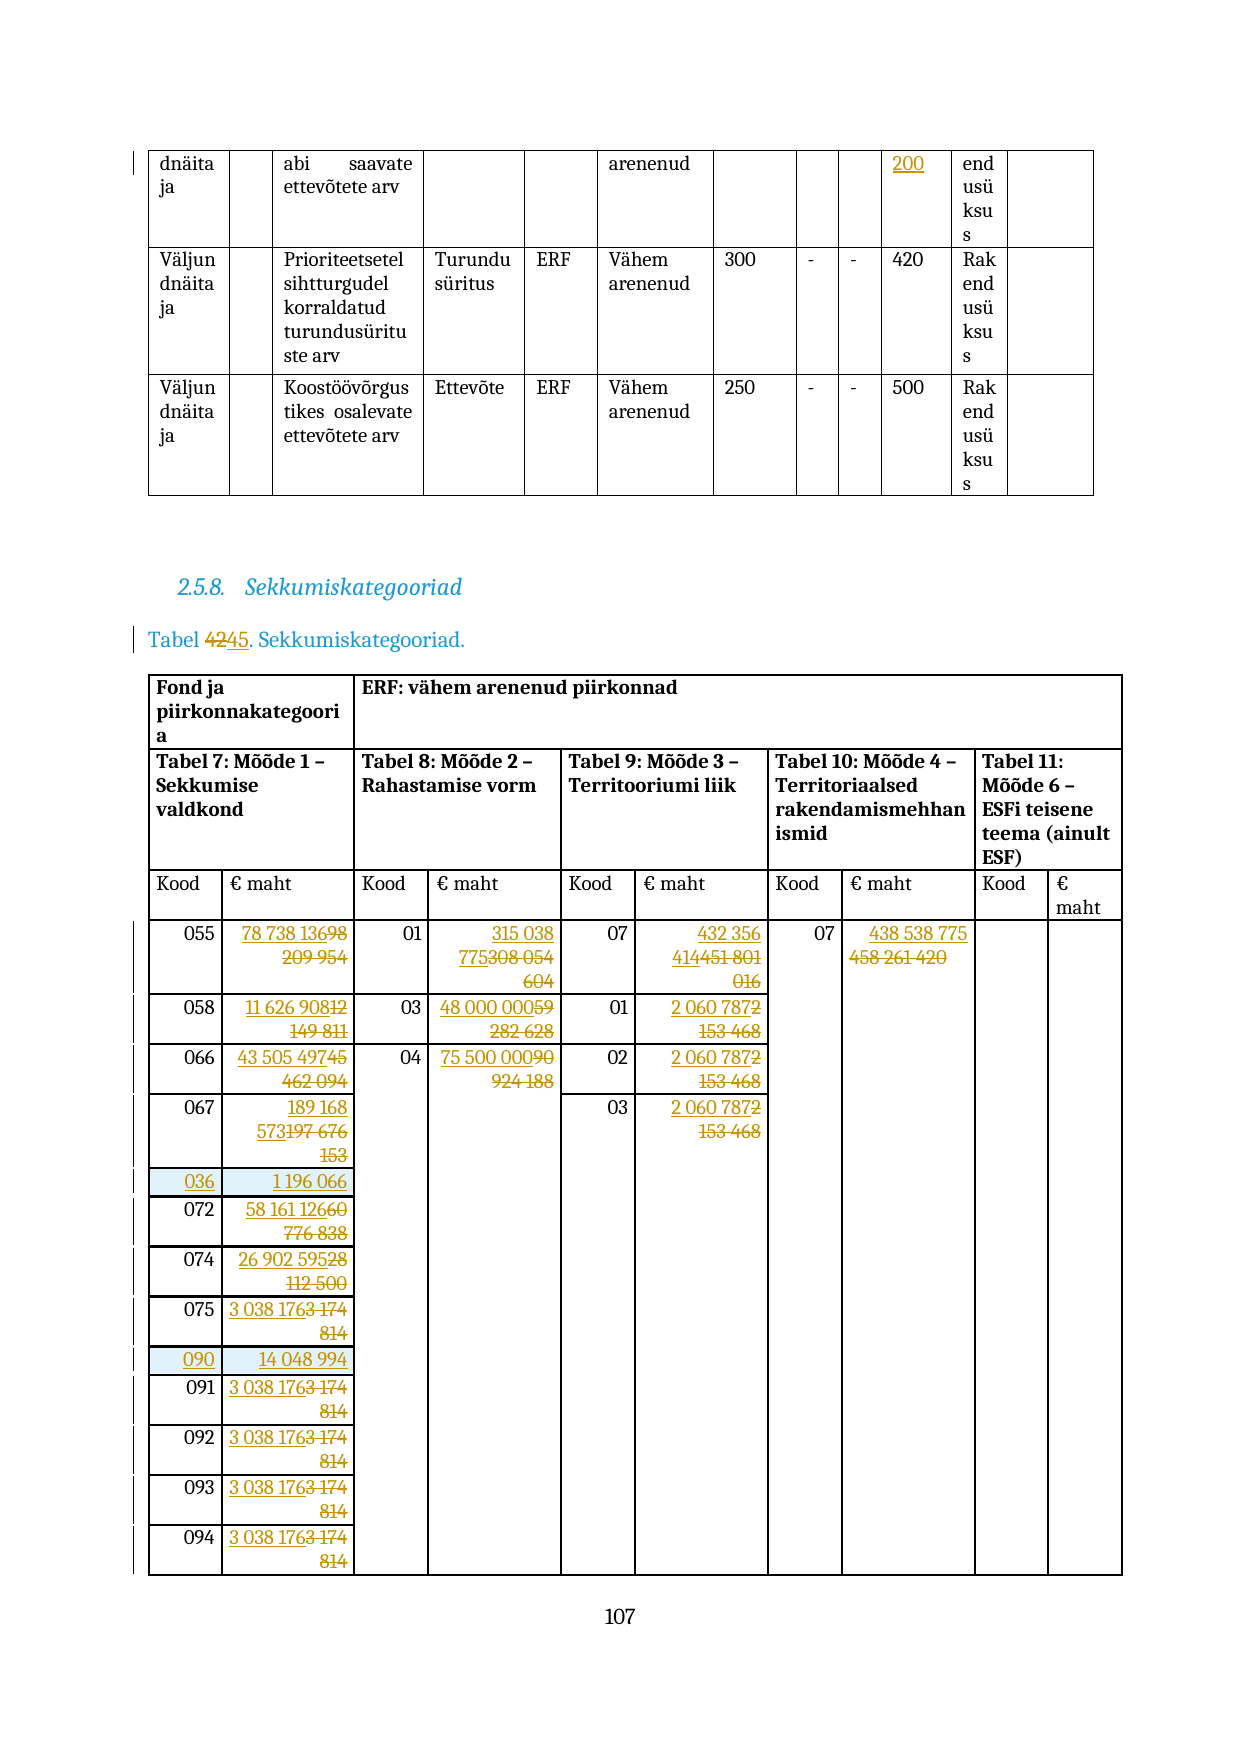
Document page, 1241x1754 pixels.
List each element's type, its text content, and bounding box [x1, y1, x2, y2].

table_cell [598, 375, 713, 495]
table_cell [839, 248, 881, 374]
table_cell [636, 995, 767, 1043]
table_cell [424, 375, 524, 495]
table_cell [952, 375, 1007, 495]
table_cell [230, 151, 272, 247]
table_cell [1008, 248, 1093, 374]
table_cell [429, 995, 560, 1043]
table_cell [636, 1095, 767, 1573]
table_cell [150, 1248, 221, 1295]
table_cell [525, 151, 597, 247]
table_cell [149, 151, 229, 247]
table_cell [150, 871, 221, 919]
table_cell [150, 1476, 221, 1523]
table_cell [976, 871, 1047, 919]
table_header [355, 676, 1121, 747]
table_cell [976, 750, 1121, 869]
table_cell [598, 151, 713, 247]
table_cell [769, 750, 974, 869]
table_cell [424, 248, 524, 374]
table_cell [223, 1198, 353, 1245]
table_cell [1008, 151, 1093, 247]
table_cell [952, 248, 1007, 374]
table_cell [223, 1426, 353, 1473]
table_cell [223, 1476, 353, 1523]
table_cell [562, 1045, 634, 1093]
list Sekkumiskategooriad [177, 573, 1092, 601]
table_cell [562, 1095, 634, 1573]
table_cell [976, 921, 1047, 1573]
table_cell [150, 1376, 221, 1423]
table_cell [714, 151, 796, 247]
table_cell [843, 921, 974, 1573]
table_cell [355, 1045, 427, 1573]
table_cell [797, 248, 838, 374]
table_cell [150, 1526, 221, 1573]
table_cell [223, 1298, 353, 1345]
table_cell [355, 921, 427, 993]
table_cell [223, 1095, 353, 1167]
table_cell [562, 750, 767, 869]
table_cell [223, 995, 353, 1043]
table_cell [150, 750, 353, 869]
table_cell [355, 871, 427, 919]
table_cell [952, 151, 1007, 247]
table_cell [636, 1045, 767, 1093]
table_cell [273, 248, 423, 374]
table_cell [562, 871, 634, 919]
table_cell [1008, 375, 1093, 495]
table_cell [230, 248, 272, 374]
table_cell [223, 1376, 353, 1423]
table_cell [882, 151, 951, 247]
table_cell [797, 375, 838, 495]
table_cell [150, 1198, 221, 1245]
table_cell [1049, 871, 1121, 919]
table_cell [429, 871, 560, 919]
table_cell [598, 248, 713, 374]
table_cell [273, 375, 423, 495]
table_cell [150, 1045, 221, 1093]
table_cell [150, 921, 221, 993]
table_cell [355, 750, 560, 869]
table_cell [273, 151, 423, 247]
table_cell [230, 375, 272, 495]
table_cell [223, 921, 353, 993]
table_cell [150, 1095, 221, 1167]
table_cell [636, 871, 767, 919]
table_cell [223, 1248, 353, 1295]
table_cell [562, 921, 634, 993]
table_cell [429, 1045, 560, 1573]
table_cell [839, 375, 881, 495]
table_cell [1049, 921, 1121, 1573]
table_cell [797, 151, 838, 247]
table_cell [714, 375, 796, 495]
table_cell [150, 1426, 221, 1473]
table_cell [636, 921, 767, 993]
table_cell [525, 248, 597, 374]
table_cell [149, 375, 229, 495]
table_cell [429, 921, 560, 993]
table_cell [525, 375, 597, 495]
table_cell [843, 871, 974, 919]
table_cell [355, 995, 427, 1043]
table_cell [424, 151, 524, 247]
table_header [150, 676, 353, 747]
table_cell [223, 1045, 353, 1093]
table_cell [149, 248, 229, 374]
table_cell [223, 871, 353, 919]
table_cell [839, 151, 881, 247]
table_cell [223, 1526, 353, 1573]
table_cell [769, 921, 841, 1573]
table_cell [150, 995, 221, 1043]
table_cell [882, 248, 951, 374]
text Tabel . Sekkumiskategooriad. [148, 626, 1092, 653]
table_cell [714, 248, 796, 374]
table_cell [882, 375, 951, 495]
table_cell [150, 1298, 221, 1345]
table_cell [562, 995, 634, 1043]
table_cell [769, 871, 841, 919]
